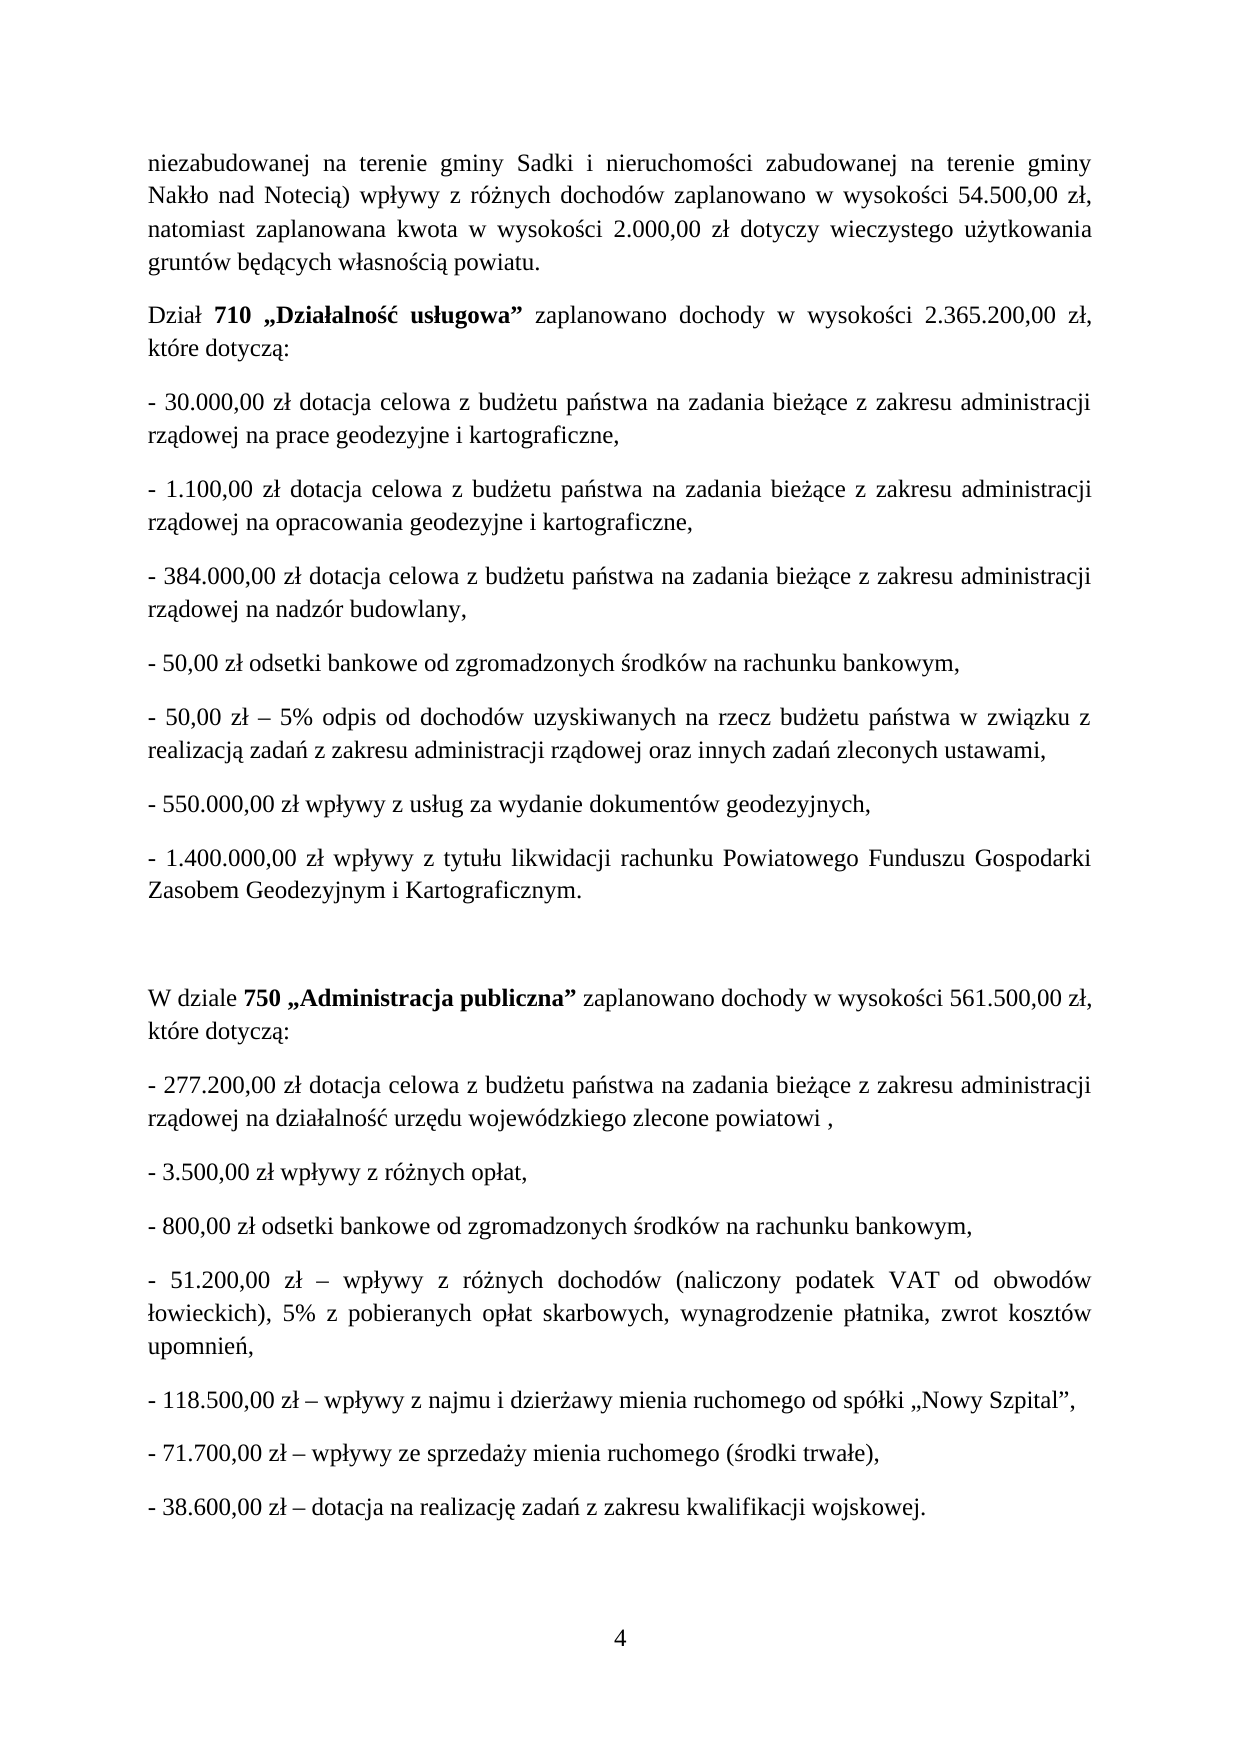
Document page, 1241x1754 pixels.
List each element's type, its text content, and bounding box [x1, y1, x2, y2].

text - 550.000,00 zł wpływy z usług za wydanie dokumentów geodezyjnych, [148, 789, 1093, 817]
text - 277.200,00 zł dotacja celowa z budżetu państwa na zadania bieżące z zakresu administracji rządowej na działalność urzędu wojewódzkiego zlecone powiatowi , [148, 1070, 1093, 1132]
text - 1.100,00 zł dotacja celowa z budżetu państwa na zadania bieżące z zakresu administracji rządowej na opracowania geodezyjne i kartograficzne, [148, 474, 1093, 536]
text - 71.700,00 zł – wpływy ze sprzedaży mienia ruchomego (środki trwałe), [148, 1438, 1093, 1467]
text - 118.500,00 zł – wpływy z najmu i dzierżawy mienia ruchomego od spółki „Nowy Szpital”, [148, 1385, 1093, 1413]
text - 30.000,00 zł dotacja celowa z budżetu państwa na zadania bieżące z zakresu administracji rządowej na prace geodezyjne i kartograficzne, [148, 387, 1093, 449]
text - 384.000,00 zł dotacja celowa z budżetu państwa na zadania bieżące z zakresu administracji rządowej na nadzór budowlany, [148, 561, 1093, 623]
text - 1.400.000,00 zł wpływy z tytułu likwidacji rachunku Powiatowego Funduszu Gospodarki Zasobem Geodezyjnym i Kartograficznym. [148, 843, 1093, 904]
text - 51.200,00 zł – wpływy z różnych dochodów (naliczony podatek VAT od obwodów łowieckich), 5% z pobieranych opłat skarbowych, wynagrodzenie płatnika, zwrot kosztów upomnień, [148, 1265, 1093, 1359]
text - 3.500,00 zł wpływy z różnych opłat, [148, 1157, 1093, 1186]
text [148, 148, 1093, 275]
text - 38.600,00 zł – dotacja na realizację zadań z zakresu kwalifikacji wojskowej. [148, 1492, 1093, 1521]
text Dział 710 „Działalność usługowa” zaplanowano dochody w wysokości 2.365.200,00 zł, które dotyczą: [148, 301, 1093, 362]
text - 800,00 zł odsetki bankowe od zgromadzonych środków na rachunku bankowym, [148, 1211, 1093, 1240]
text - 50,00 zł – 5% odpis od dochodów uzyskiwanych na rzecz budżetu państwa w związku z realizacją zadań z zakresu administracji rządowej oraz innych zadań zleconych ustawami, [148, 702, 1093, 764]
text - 50,00 zł odsetki bankowe od zgromadzonych środków na rachunku bankowym, [148, 648, 1093, 677]
text W dziale 750 „Administracja publiczna” zaplanowano dochody w wysokości 561.500,00 zł, które dotyczą: [148, 983, 1093, 1045]
